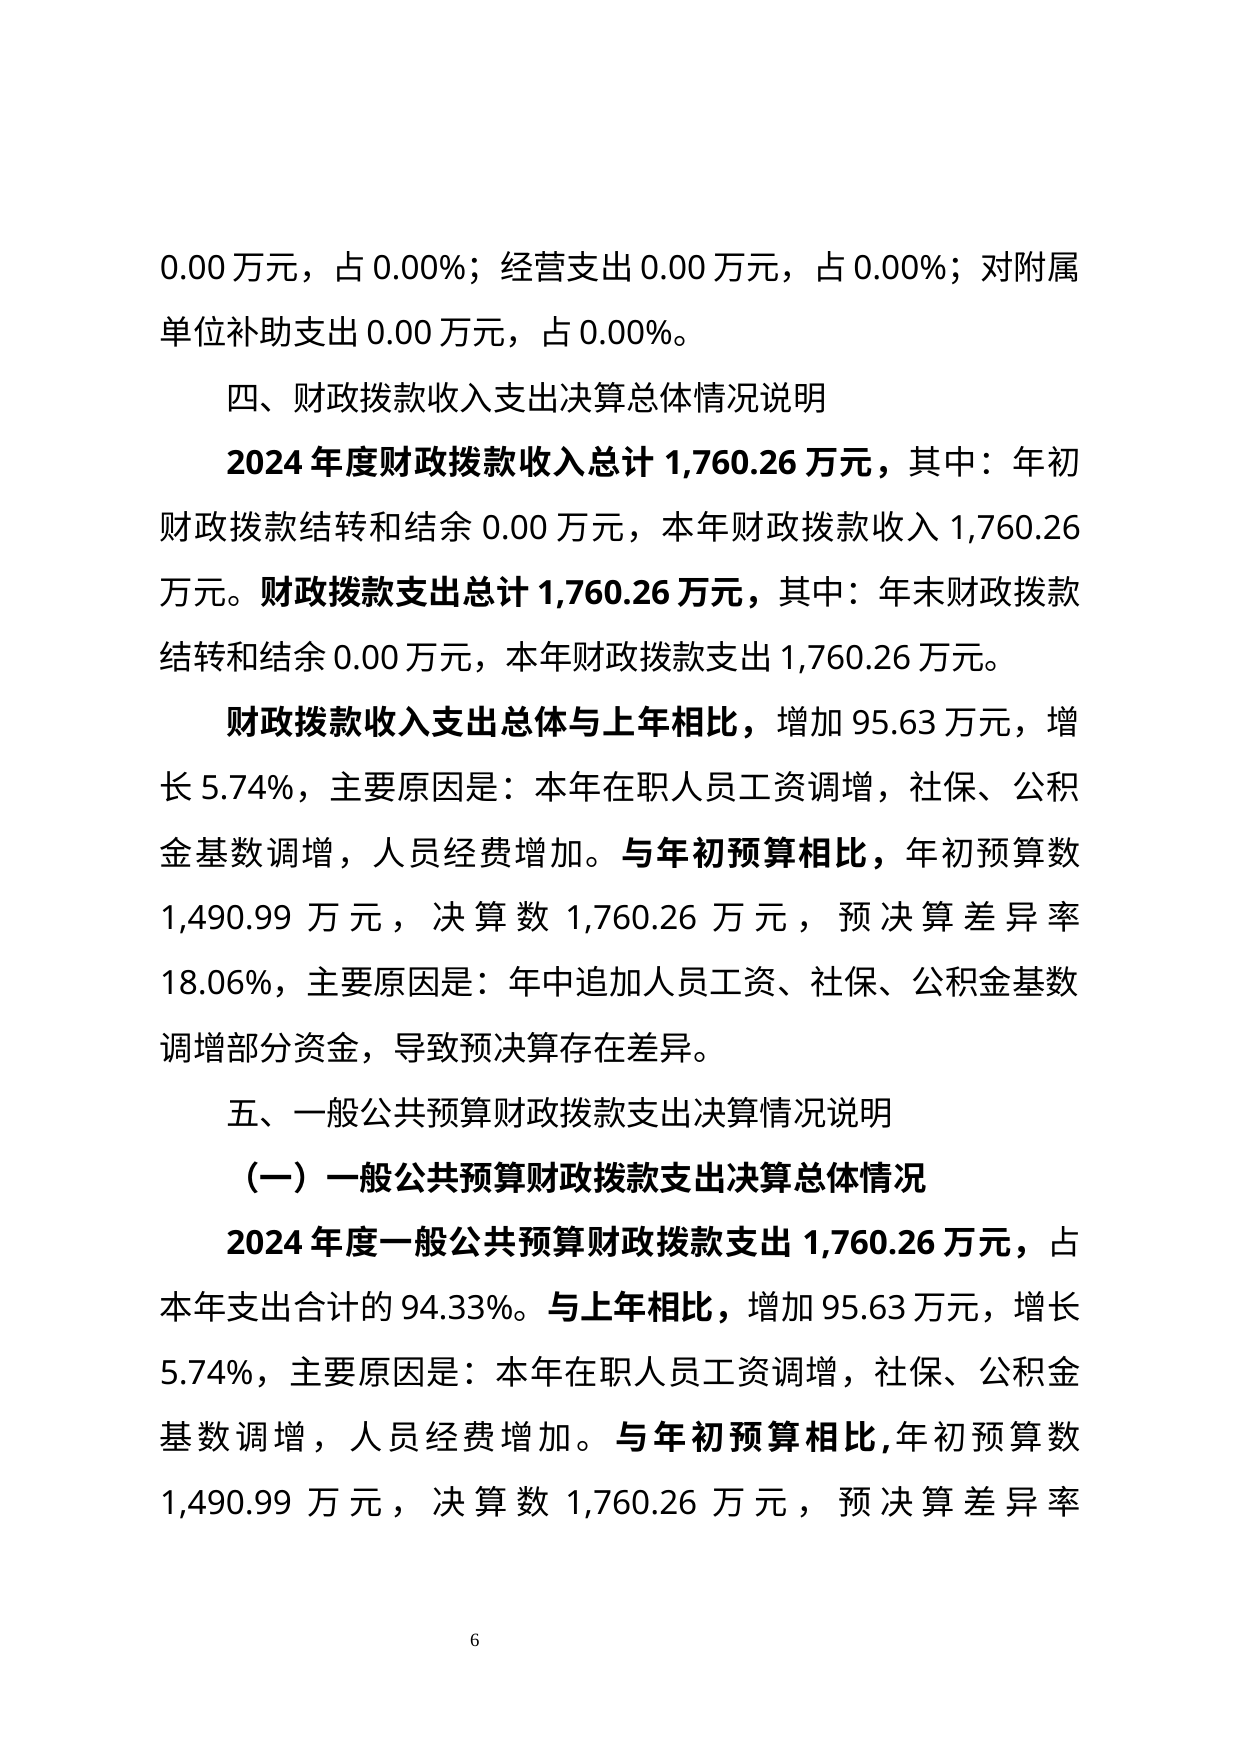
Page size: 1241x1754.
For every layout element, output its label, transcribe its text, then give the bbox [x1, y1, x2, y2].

text 2024年度财政拨款收入总计1,760.26万元，其中：年初财政拨款结转和结余0.00万元，本年财政拨款收入1,760.26万元。财政拨款支出总计1,760.26万元，其中：年末财政拨款结转和结余0.00万元，本年财政拨款支出1,760.26万元。 [159, 428, 1081, 688]
text 四、财政拨款收入支出决算总体情况说明 [159, 363, 1081, 428]
text 财政拨款收入支出总体与上年相比，增加95.63万元，增长5.74%，主要原因是：本年在职人员工资调增，社保、公积金基数调增，人员经费增加。与年初预算相比，年初预算数1,490.99万元，决算数1,760.26万元，预决算差异率18.06%，主要原因是：年中追加人员工资、社保、公积金基数调增部分资金，导致预决算存在差异。 [159, 688, 1081, 1078]
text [159, 1208, 1081, 1533]
text 五、一般公共预算财政拨款支出决算情况说明 [159, 1078, 1081, 1143]
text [159, 233, 1081, 363]
text （一）一般公共预算财政拨款支出决算总体情况 [159, 1143, 1081, 1208]
